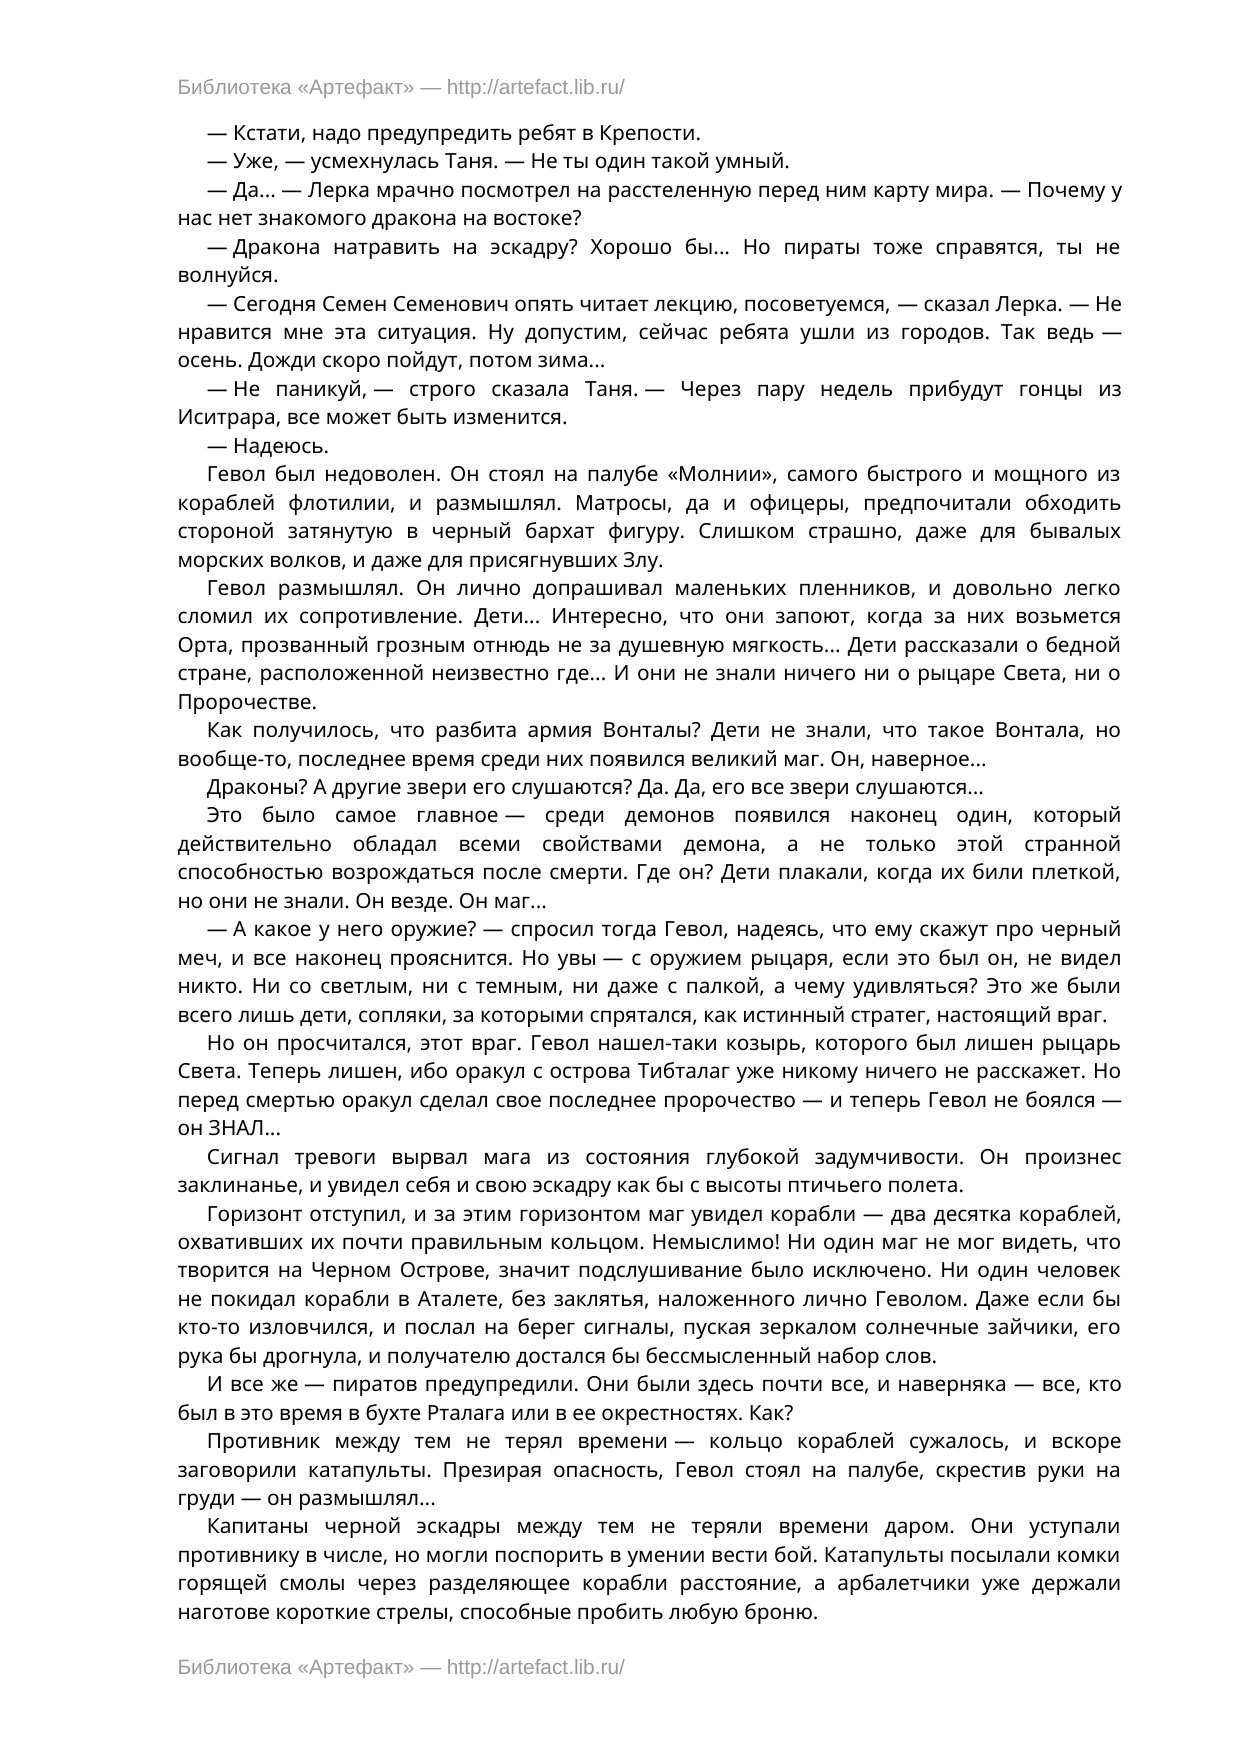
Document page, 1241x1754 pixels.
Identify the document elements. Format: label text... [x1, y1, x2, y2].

text Капитаны черной эскадры между тем не теряли времени даром. Они уступали противнику в числе, но могли поспорить в умении вести бой. Катапульты посылали комки горящей смолы через разделяющее корабли расстояние, а арбалетчики уже держали наготове короткие стрелы, способные пробить любую броню. [177, 1512, 1122, 1625]
text Противник между тем не терял времени — кольцо кораблей сужалось, и вскоре заговорили катапульты. Презирая опасность, Гевол стоял на палубе, скрестив руки на груди — он размышлял... [177, 1426, 1122, 1512]
text — Да... — Лерка мрачно посмотрел на расстеленную перед ним карту мира. — Почему у нас нет знакомого дракона на востоке? [177, 175, 1122, 232]
text И все же — пиратов предупредили. Они были здесь почти все, и наверняка — все, кто был в это время в бухте Рталага или в ее окрестностях. Как? [177, 1369, 1122, 1426]
text — Дракона натравить на эскадру? Хорошо бы... Но пираты тоже справятся, ты не волнуйся. [177, 232, 1122, 289]
text Гевол был недоволен. Он стоял на палубе «Молнии», самого быстрого и мощного из кораблей флотилии, и размышлял. Матросы, да и офицеры, предпочитали обходить стороной затянутую в черный бархат фигуру. Слишком страшно, даже для бывалых морских волков, и даже для присягнувших Злу. [177, 459, 1122, 573]
text Сигнал тревоги вырвал мага из состояния глубокой задумчивости. Он произнес заклинанье, и увидел себя и свою эскадру как бы с высоты птичьего полета. [177, 1142, 1122, 1199]
text Горизонт отступил, и за этим горизонтом маг увидел корабли — два десятка кораблей, охвативших их почти правильным кольцом. Немыслимо! Ни один маг не мог видеть, что творится на Черном Острове, значит подслушивание было исключено. Ни один человек не покидал корабли в Аталете, без заклятья, наложенного лично Геволом. Даже если бы кто-то изловчился, и послал на берег сигналы, пуская зеркалом солнечные зайчики, его рука бы дрогнула, и получателю достался бы бессмысленный набор слов. [177, 1199, 1122, 1369]
text — А какое у него оружие? — спросил тогда Гевол, надеясь, что ему скажут про черный меч, и все наконец прояснится. Но увы — с оружием рыцаря, если это был он, не видел никто. Ни со светлым, ни с темным, ни даже с палкой, а чему удивляться? Это же были всего лишь дети, сопляки, за которыми спрятался, как истинный стратег, настоящий враг. [177, 914, 1122, 1028]
text Но он просчитался, этот враг. Гевол нашел-таки козырь, которого был лишен рыцарь Света. Теперь лишен, ибо оракул с острова Тибталаг уже никому ничего не расскажет. Но перед смертью оракул сделал свое последнее пророчество — и теперь Гевол не боялся — он ЗНАЛ... [177, 1028, 1122, 1142]
text — Надеюсь. [177, 431, 1122, 459]
text Как получилось, что разбита армия Вонталы? Дети не знали, что такое Вонтала, но вообще-то, последнее время среди них появился великий маг. Он, наверное... [177, 715, 1122, 772]
text — Сегодня Семен Семенович опять читает лекцию, посоветуемся, — сказал Лерка. — Не нравится мне эта ситуация. Ну допустим, сейчас ребята ушли из городов. Так ведь — осень. Дожди скоро пойдут, потом зима... [177, 289, 1122, 374]
text Это было самое главное — среди демонов появился наконец один, который действительно обладал всеми свойствами демона, а не только этой странной способностью возрождаться после смерти. Где он? Дети плакали, когда их били плеткой, но они не знали. Он везде. Он маг... [177, 801, 1122, 914]
text — Уже, — усмехнулась Таня. — Не ты один такой умный. [177, 147, 1122, 175]
text Драконы? А другие звери его слушаются? Да. Да, его все звери слушаются... [177, 772, 1122, 801]
text — Не паникуй, — строго сказала Таня. — Через пару недель прибудут гонцы из Иситрара, все может быть изменится. [177, 374, 1122, 431]
text — Кстати, надо предупредить ребят в Крепости. [177, 118, 1122, 147]
text Гевол размышлял. Он лично допрашивал маленьких пленников, и довольно легко сломил их сопротивление. Дети... Интересно, что они запоют, когда за них возьмется Орта, прозванный грозным отнюдь не за душевную мягкость... Дети рассказали о бедной стране, расположенной неизвестно где... И они не знали ничего ни о рыцаре Света, ни о Пророчестве. [177, 573, 1122, 715]
